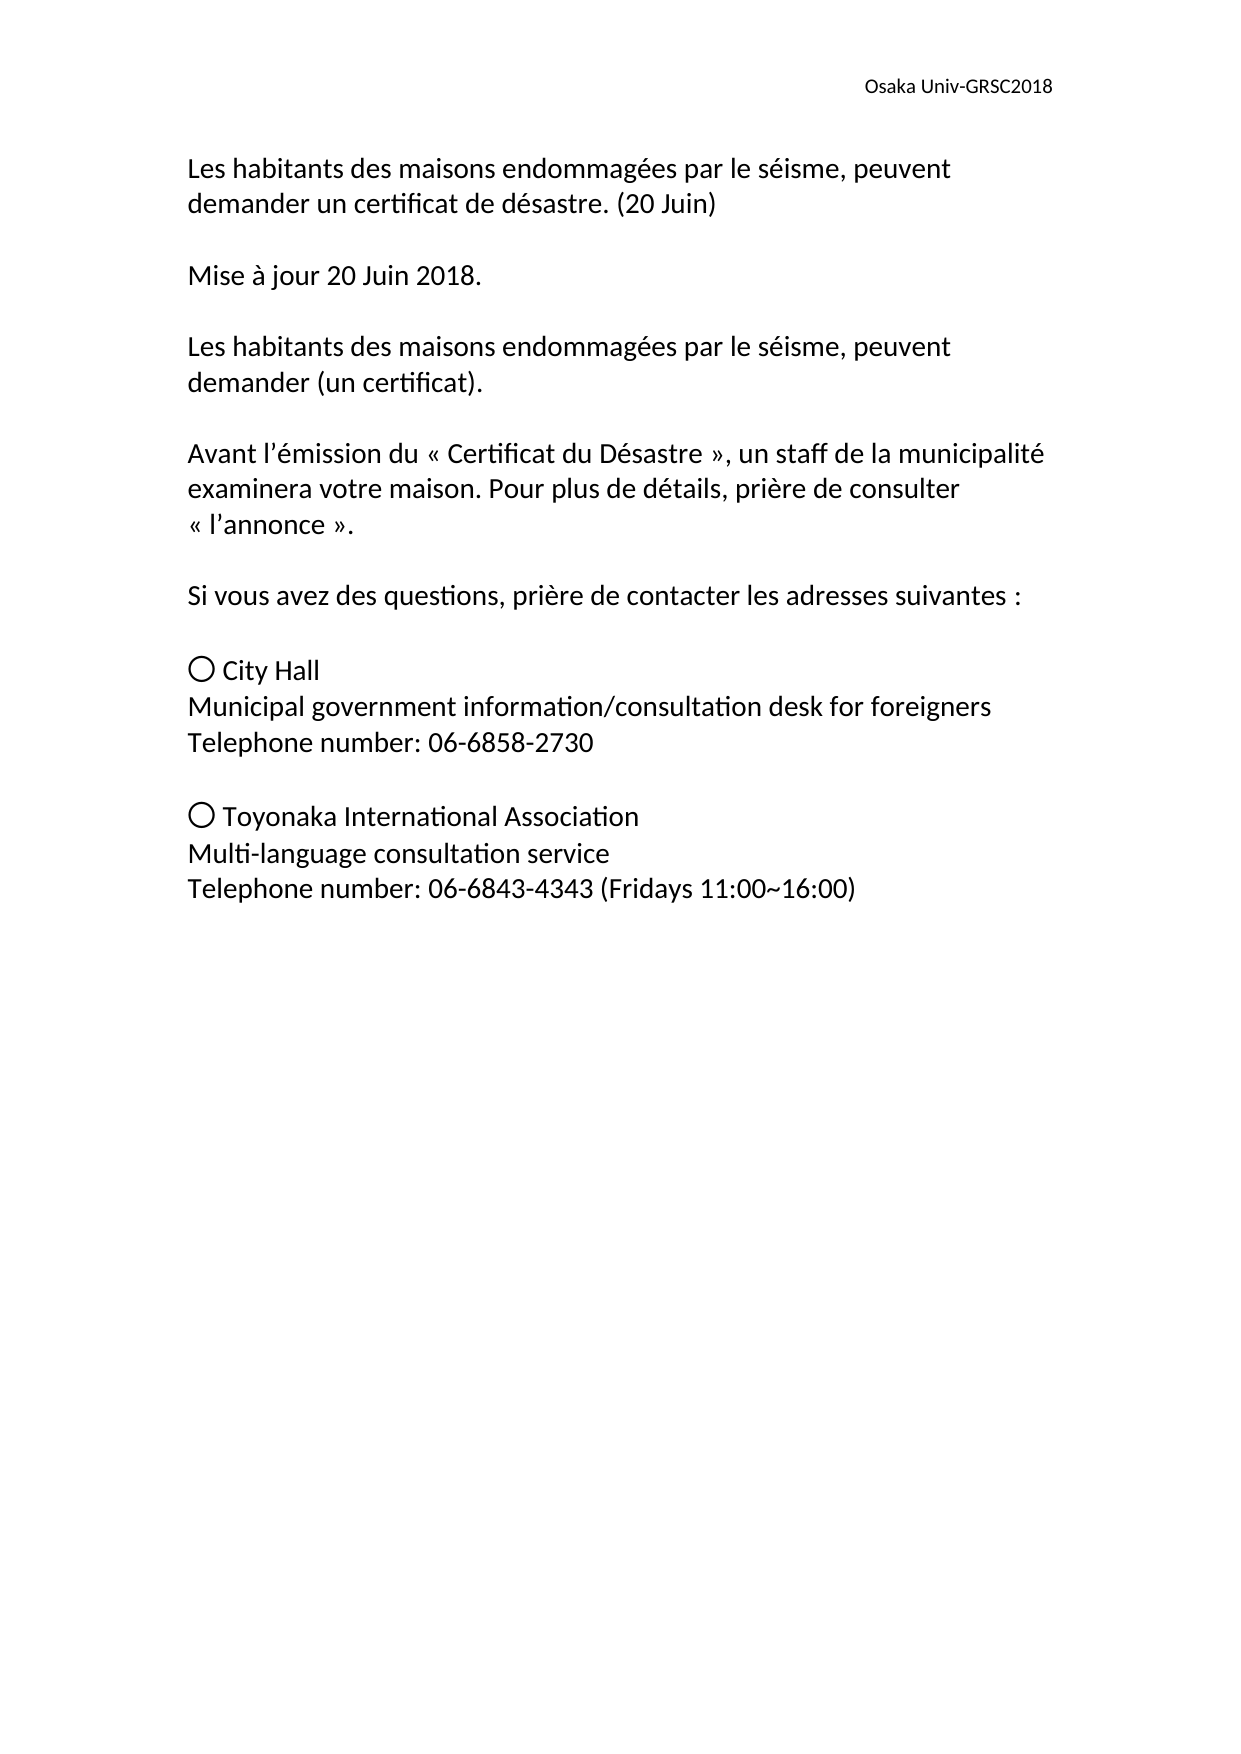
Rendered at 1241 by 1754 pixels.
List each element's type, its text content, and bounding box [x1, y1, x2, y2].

text Municipal government information/consultation desk for foreigners [187, 688, 1053, 724]
text Les habitants des maisons endommagées par le séisme, peuvent demander un certificat de désastre. (20 Juin) [187, 150, 1053, 221]
text 〇City Hall [187, 649, 1053, 688]
text 〇Toyonaka International Association [187, 795, 1053, 835]
text Multi-language consultation service [187, 835, 1053, 871]
text Telephone number: 06-6843-4343 (Fridays 11:00~16:00) [187, 871, 1053, 906]
text Si vous avez des questions, prière de contacter les adresses suivantes : [187, 577, 1053, 613]
text Les habitants des maisons endommagées par le séisme, peuvent demander (un certificat). [187, 328, 1053, 399]
text Mise à jour 20 Juin 2018. [187, 257, 1053, 292]
text Avant l’émission du « Certificat du Désastre », un staff de la municipalité examinera votre maison. Pour plus de détails, prière de consulter « l’annonce ». [187, 435, 1053, 542]
text Telephone number: 06-6858-2730 [187, 724, 1053, 760]
